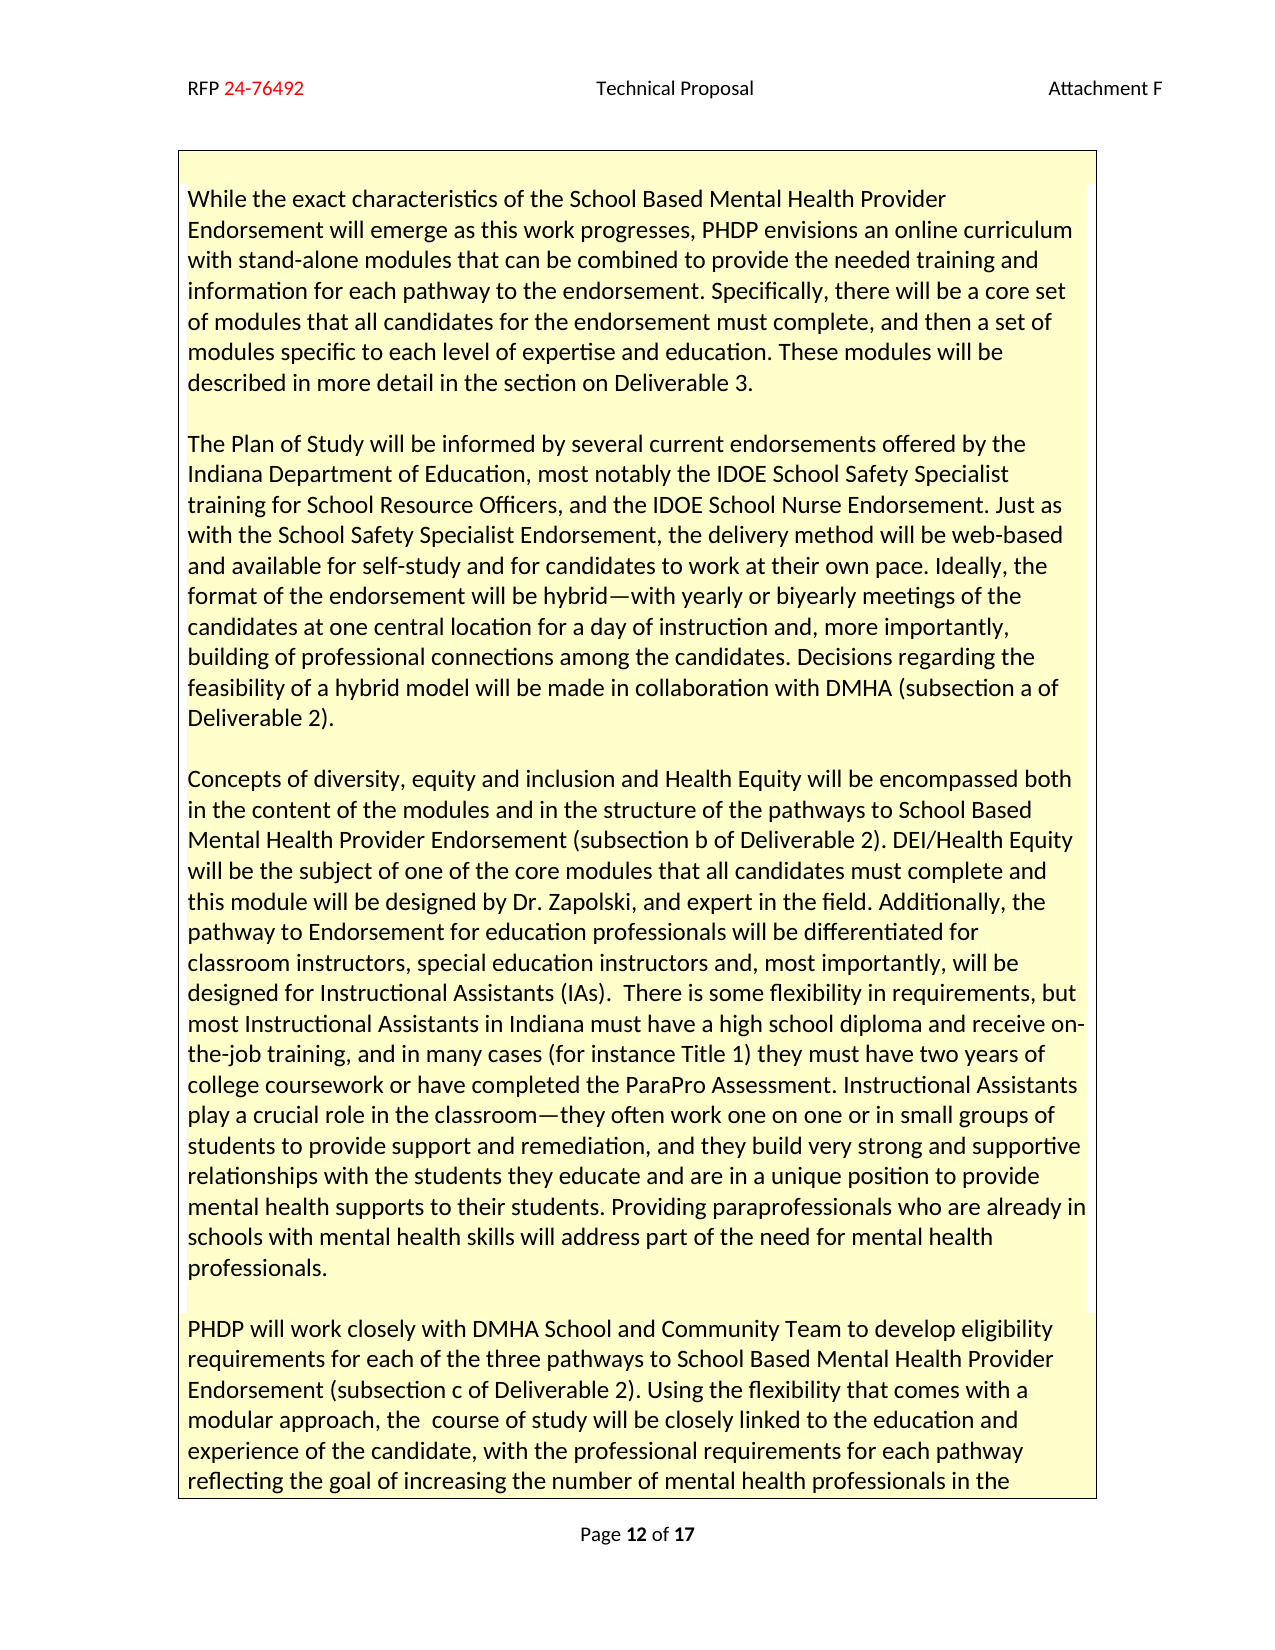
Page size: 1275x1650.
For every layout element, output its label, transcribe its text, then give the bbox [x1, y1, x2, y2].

text While the exact characteristics of the School Based Mental Health Provider Endorsement will emerge as this work progresses, PHDP envisions an online curriculum with stand-alone modules that can be combined to provide the needed training and information for each pathway to the endorsement. Specifically, there will be a core set of modules that all candidates for the endorsement must complete, and then a set of modules specific to each level of expertise and education. These modules will be described in more detail in the section on Deliverable 3. [187, 184, 1087, 397]
text The Plan of Study will be informed by several current endorsements offered by the Indiana Department of Education, most notably the IDOE School Safety Specialist training for School Resource Officers, and the IDOE School Nurse Endorsement. Just as with the School Safety Specialist Endorsement, the delivery method will be web-based and available for self-study and for candidates to work at their own pace. Ideally, the format of the endorsement will be hybrid—with yearly or biyearly meetings of the candidates at one central location for a day of instruction and, more importantly, building of professional connections among the candidates. Decisions regarding the feasibility of a hybrid model will be made in collaboration with DMHA (subsection a of Deliverable 2). [187, 428, 1087, 733]
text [179, 1310, 1096, 1498]
text Concepts of diversity, equity and inclusion and Health Equity will be encompassed both in the content of the modules and in the structure of the pathways to School Based Mental Health Provider Endorsement (subsection b of Deliverable 2). DEI/Health Equity will be the subject of one of the core modules that all candidates must complete and this module will be designed by Dr. Zapolski, and expert in the field. Additionally, the pathway to Endorsement for education professionals will be differentiated for classroom instructors, special education instructors and, most importantly, will be designed for Instructional Assistants (IAs). There is some flexibility in requirements, but most Instructional Assistants in Indiana must have a high school diploma and receive on-the-job training, and in many cases (for instance Title 1) they must have two years of college coursework or have completed the ParaPro Assessment. Instructional Assistants play a crucial role in the classroom—they often work one on one or in small groups of students to provide support and remediation, and they build very strong and supportive relationships with the students they educate and are in a unique position to provide mental health supports to their students. Providing paraprofessionals who are already in schools with mental health skills will address part of the need for mental health professionals. [187, 763, 1087, 1282]
